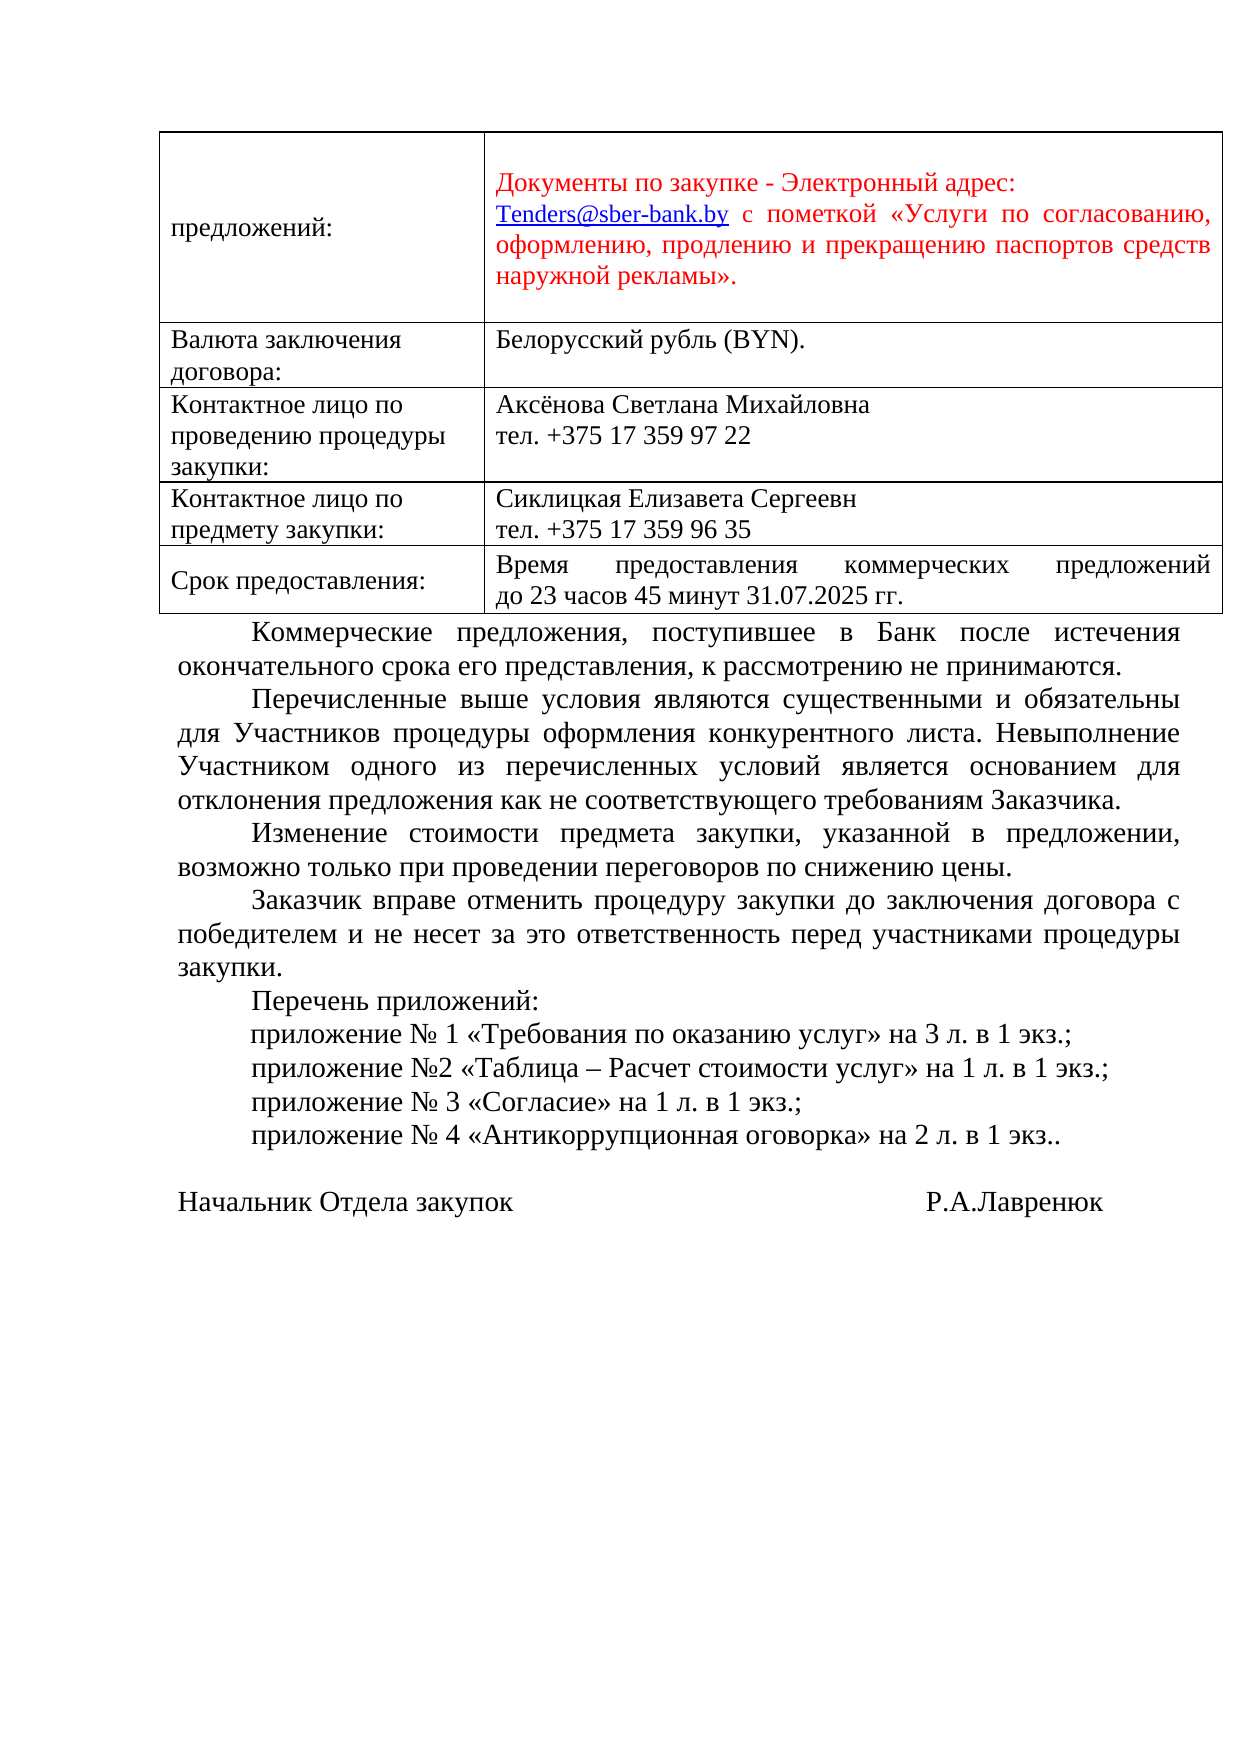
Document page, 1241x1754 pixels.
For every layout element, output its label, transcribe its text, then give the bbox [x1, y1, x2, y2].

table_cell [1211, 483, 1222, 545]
text Коммерческие предложения, поступившее в Банк после истечения окончательного срока его представления, к рассмотрению не принимаются. [177, 614, 1181, 681]
text Заказчик вправе отменить процедуру закупки до заключения договора с победителем и не несет за это ответственность перед участниками процедуры закупки. [177, 882, 1181, 983]
text Начальник Отдела закупок Р.А.Лавренюк [177, 1184, 1181, 1218]
text Перечисленные выше условия являются существенными и обязательны для Участников процедуры оформления конкурентного листа. Невыполнение Участником одного из перечисленных условий является основанием для отклонения предложения как не соответствующего требованиям Заказчика. [177, 681, 1181, 815]
table_cell Белорусский рубль (BYN). [485, 323, 1222, 387]
text Перечень приложений: [177, 983, 1181, 1017]
table_cell Валюта заключения договора: [160, 323, 484, 387]
table_cell Срок предоставления: [160, 546, 484, 613]
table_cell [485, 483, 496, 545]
text Изменение стоимости предмета закупки, указанной в предложении, возможно только при проведении переговоров по снижению цены. [177, 815, 1181, 882]
text приложение № 3 «Согласие» на 1 л. в 1 экз.; [177, 1084, 1181, 1117]
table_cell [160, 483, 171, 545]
text приложение № 4 «Антикоррупционная оговорка» на 2 л. в 1 экз.. [177, 1117, 1181, 1151]
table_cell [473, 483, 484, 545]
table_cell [485, 133, 1222, 322]
table_cell Время предоставления коммерческих предложений до 23 часов 45 минут 31.07.2025 гг. [485, 546, 1222, 613]
text приложение №2 «Таблица – Расчет стоимости услуг» на 1 л. в 1 экз.; [177, 1050, 1181, 1084]
text приложение № 1 «Требования по оказанию услуг» на 3 л. в 1 экз.; [177, 1017, 1181, 1050]
table_cell Способ предоставления коммерческих предложений: [160, 133, 484, 322]
